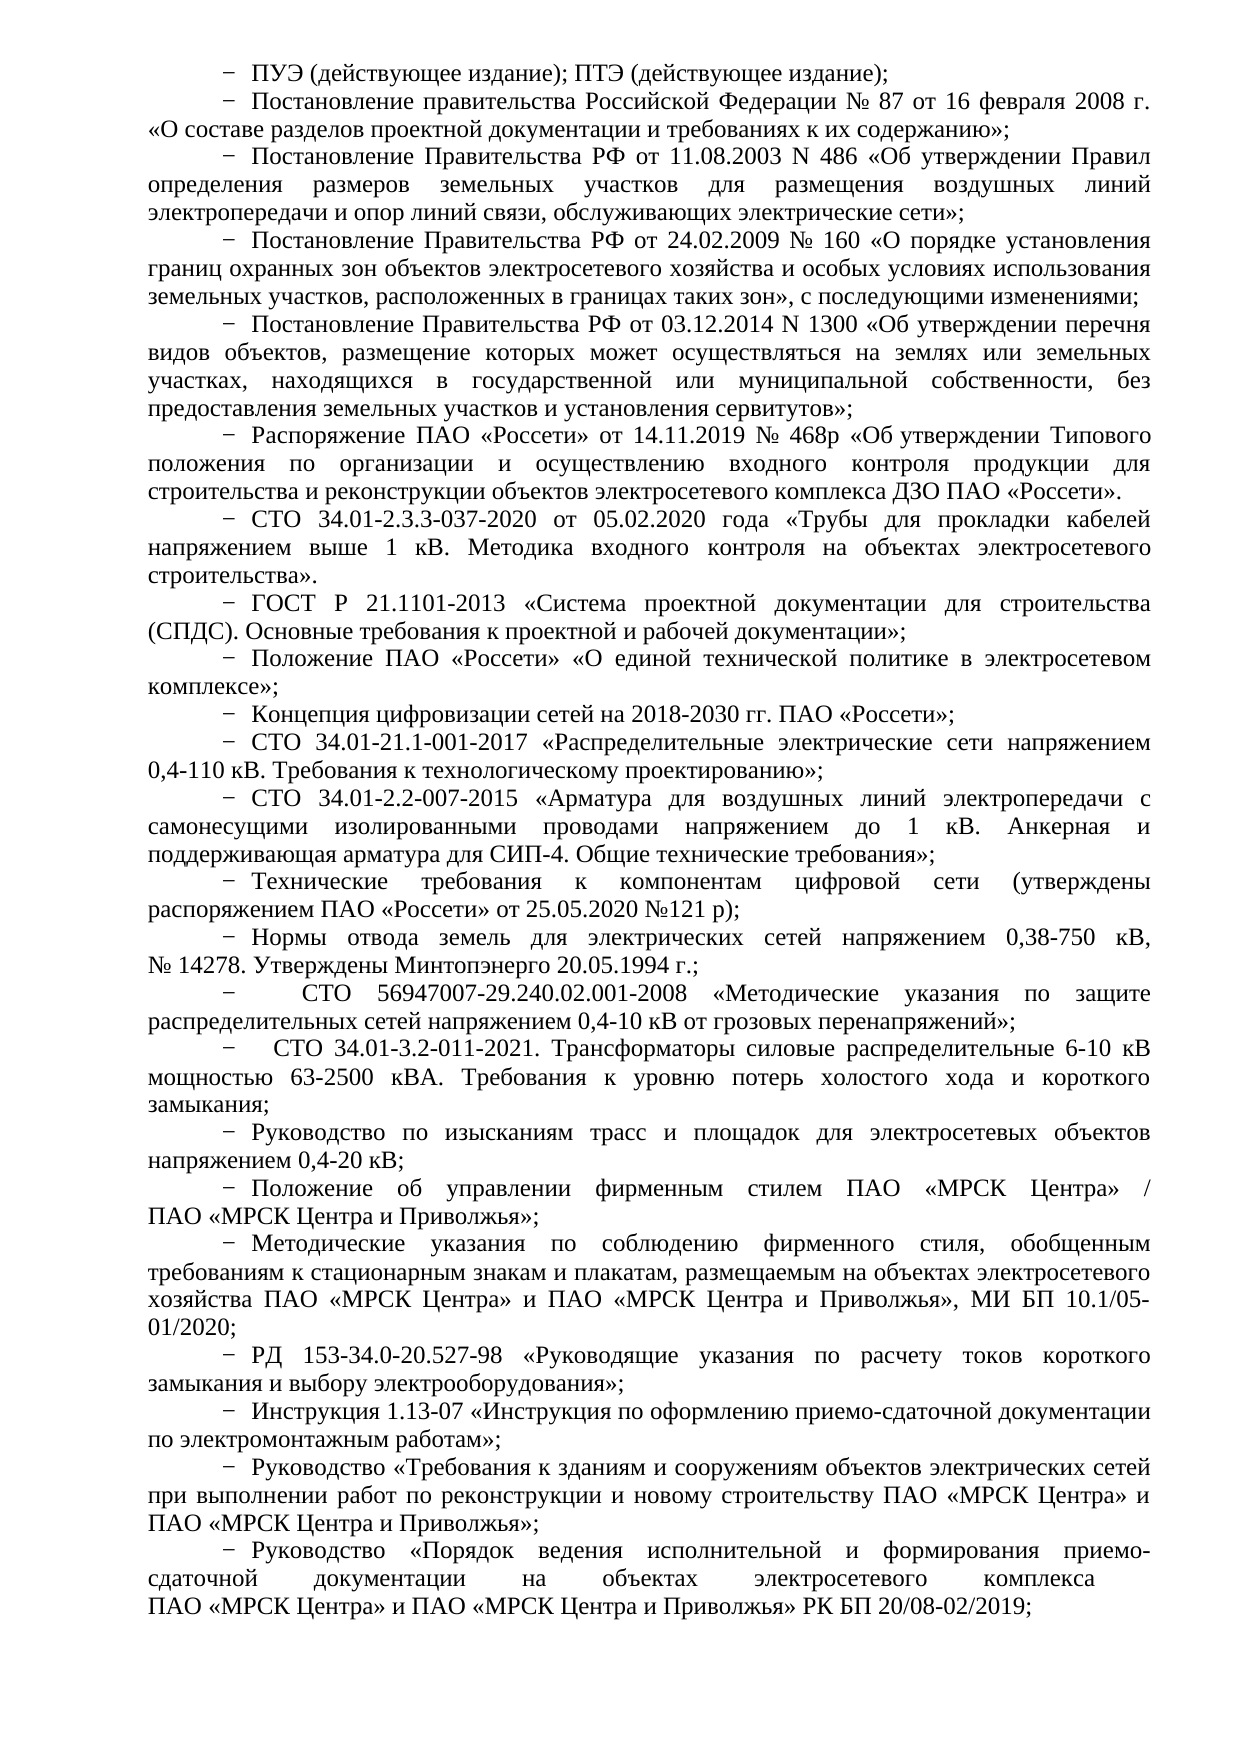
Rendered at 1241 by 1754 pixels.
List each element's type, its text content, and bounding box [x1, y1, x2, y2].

list Постановление Правительства РФ от 24.02.2009 № 160 «О порядке установления границ охранных зон объектов электросетевого хозяйства и особых условиях использования земельных участков, расположенных в границах таких зон», с последующими изменениями; [148, 226, 1152, 310]
list ПУЭ (действующее издание); ПТЭ (действующее издание); [148, 59, 1152, 87]
list Постановление Правительства РФ от 03.12.2014 N 1300 «Об утверждении перечня видов объектов, размещение которых может осуществляться на землях или земельных участках, находящихся в государственной или муниципальной собственности, без предоставления земельных участков и установления сервитутов»; [148, 310, 1152, 421]
list СТО 34.01-21.1-001-2017 «Распределительные электрические сети напряжением 0,4-110 кВ. Требования к технологическому проектированию»; [148, 728, 1152, 784]
list Методические указания по соблюдению фирменного стиля, обобщенным требованиям к стационарным знакам и плакатам, размещаемым на объектах электросетевого хозяйства ПАО «МРСК Центра» и ПАО «МРСК Центра и Приволжья», МИ БП 10.1/05-01/2020; [148, 1230, 1152, 1341]
list Нормы отвода земель для электрических сетей напряжением 0,38-750 кВ, № 14278. Утверждены Минтопэнерго 20.05.1994 г.; [148, 923, 1152, 979]
list Руководство «Порядок ведения исполнительной и формирования приемо-сдаточной документации на объектах электросетевого комплекса ПАО «МРСК Центра» и ПАО «МРСК Центра и Приволжья» РК БП 20/08-02/2019; [148, 1536, 1152, 1620]
list Концепция цифровизации сетей на 2018-2030 гг. ПАО «Россети»; [148, 700, 1152, 728]
list СТО 56947007-29.240.02.001-2008 «Методические указания по защите распределительных сетей напряжением 0,4-10 кВ от грозовых перенапряжений»; [148, 979, 1152, 1034]
list ГОСТ Р 21.1101-2013 «Система проектной документации для строительства (СПДС). Основные требования к проектной и рабочей документации»; [148, 589, 1152, 644]
list Технические требования к компонентам цифровой сети (утверждены распоряжением ПАО «Россети» от 25.05.2020 №121 р); [148, 867, 1152, 923]
list СТО 34.01-2.2-007-2015 «Арматура для воздушных линий электропередачи с самонесущими изолированными проводами напряжением до 1 кВ. Анкерная и поддерживающая арматура для СИП-4. Общие технические требования»; [148, 784, 1152, 867]
list Инструкция 1.13-07 «Инструкция по оформлению приемо-сдаточной документации по электромонтажным работам»; [148, 1397, 1152, 1453]
list Постановление Правительства РФ от 11.08.2003 N 486 «Об утверждении Правил определения размеров земельных участков для размещения воздушных линий электропередачи и опор линий связи, обслуживающих электрические сети»; [148, 143, 1152, 226]
list Руководство «Требования к зданиям и сооружениям объектов электрических сетей при выполнении работ по реконструкции и новому строительству ПАО «МРСК Центра» и ПАО «МРСК Центра и Приволжья»; [148, 1453, 1152, 1536]
list СТО 34.01-3.2-011-2021. Трансформаторы силовые распределительные 6-10 кВ мощностью 63-2500 кВА. Требования к уровню потерь холостого хода и короткого замыкания; [148, 1034, 1152, 1118]
list Распоряжение ПАО «Россети» от 14.11.2019 № 468р «Об утверждении Типового положения по организации и осуществлению входного контроля продукции для строительства и реконструкции объектов электросетевого комплекса ДЗО ПАО «Россети». [148, 421, 1152, 505]
list Постановление правительства Российской Федерации № 87 от 16 февраля 2008 г. «О составе разделов проектной документации и требованиях к их содержанию»; [148, 87, 1152, 143]
list СТО 34.01-2.3.3-037-2020 от 05.02.2020 года «Трубы для прокладки кабелей напряжением выше 1 кВ. Методика входного контроля на объектах электросетевого строительства». [148, 505, 1152, 589]
list Положение ПАО «Россети» «О единой технической политике в электросетевом комплексе»; [148, 644, 1152, 700]
list Руководство по изысканиям трасс и площадок для электросетевых объектов напряжением 0,4-20 кВ; [148, 1118, 1152, 1174]
list Положение об управлении фирменным стилем ПАО «МРСК Центра» / ПАО «МРСК Центра и Приволжья»; [148, 1174, 1152, 1230]
list РД 153-34.0-20.527-98 «Руководящие указания по расчету токов короткого замыкания и выбору электрооборудования»; [148, 1341, 1152, 1397]
